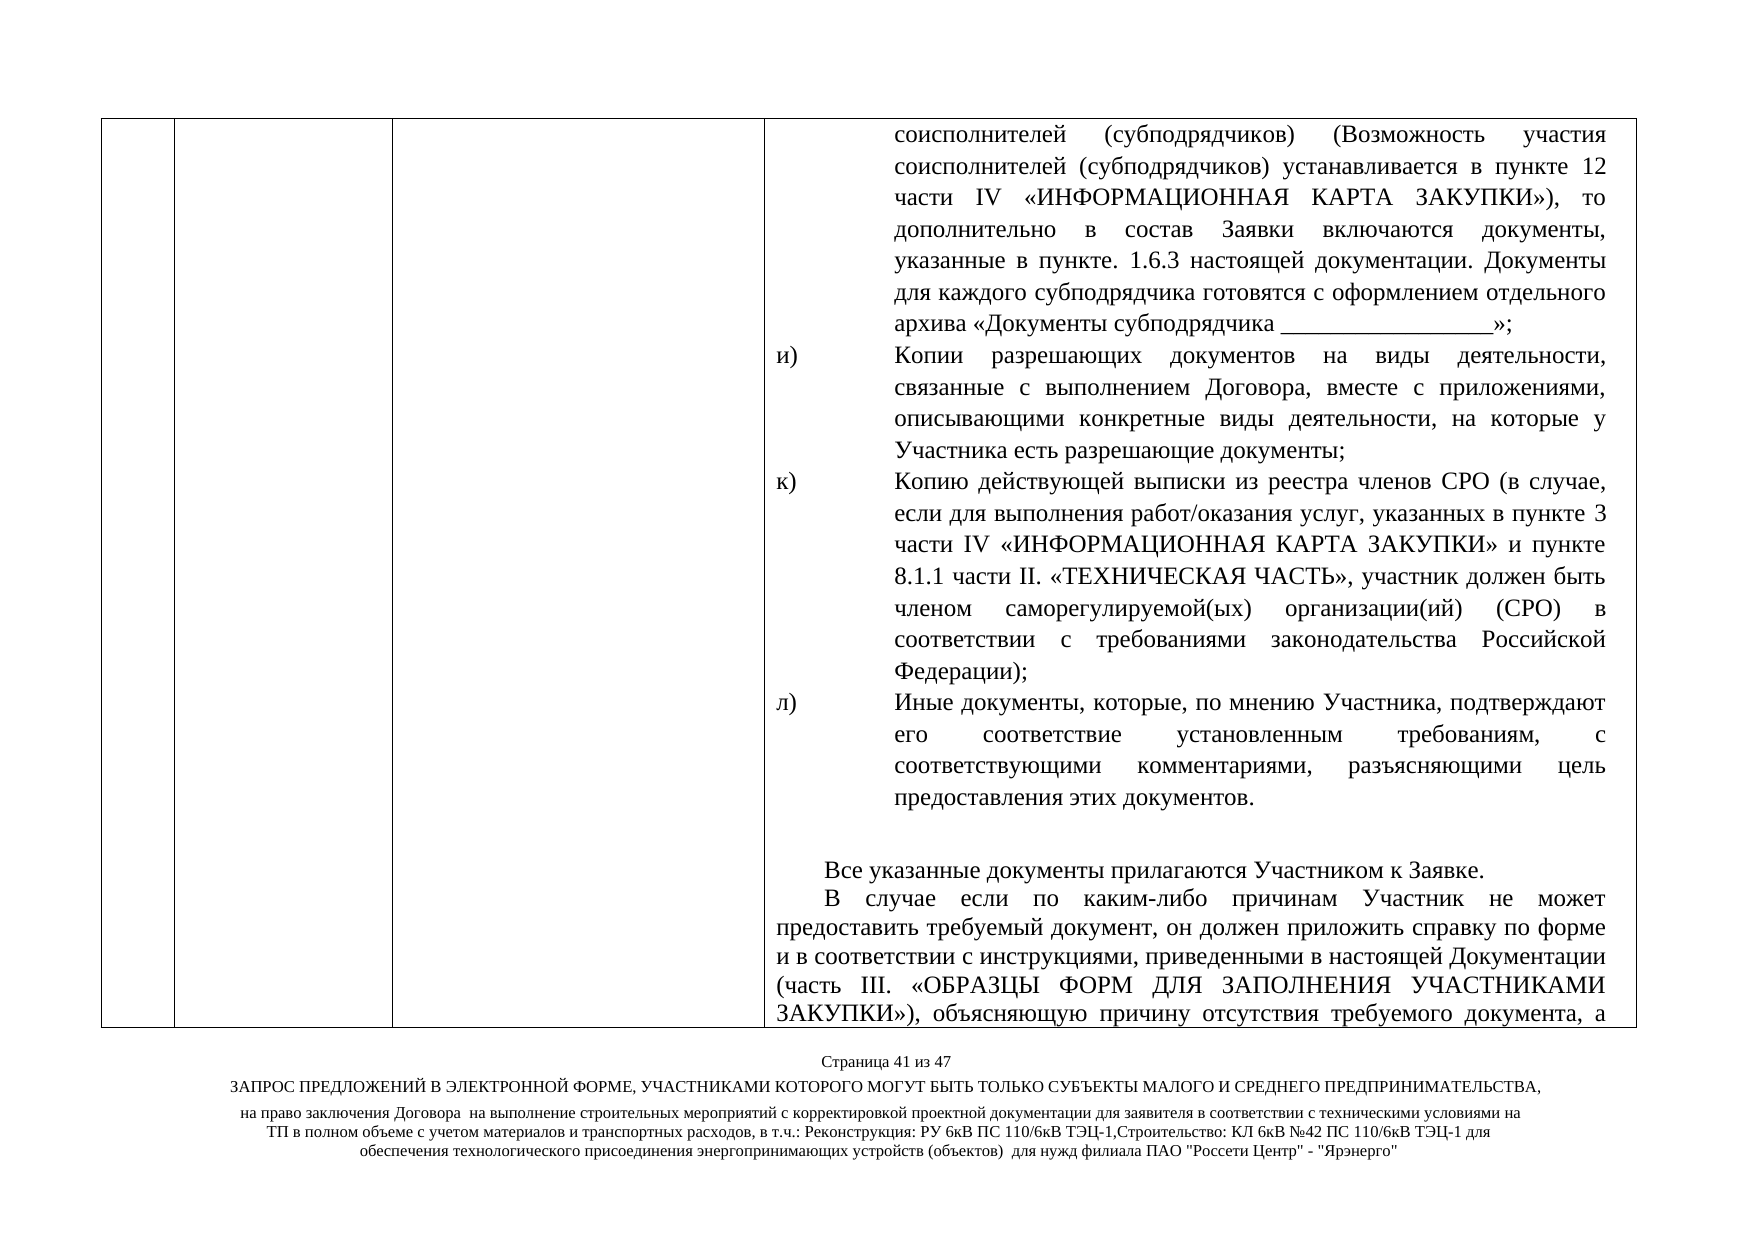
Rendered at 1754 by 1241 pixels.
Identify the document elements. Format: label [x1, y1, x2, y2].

table_cell [175, 119, 392, 1027]
table_cell [393, 119, 764, 1027]
table_cell [102, 119, 174, 1027]
table_cell [765, 119, 1636, 1027]
